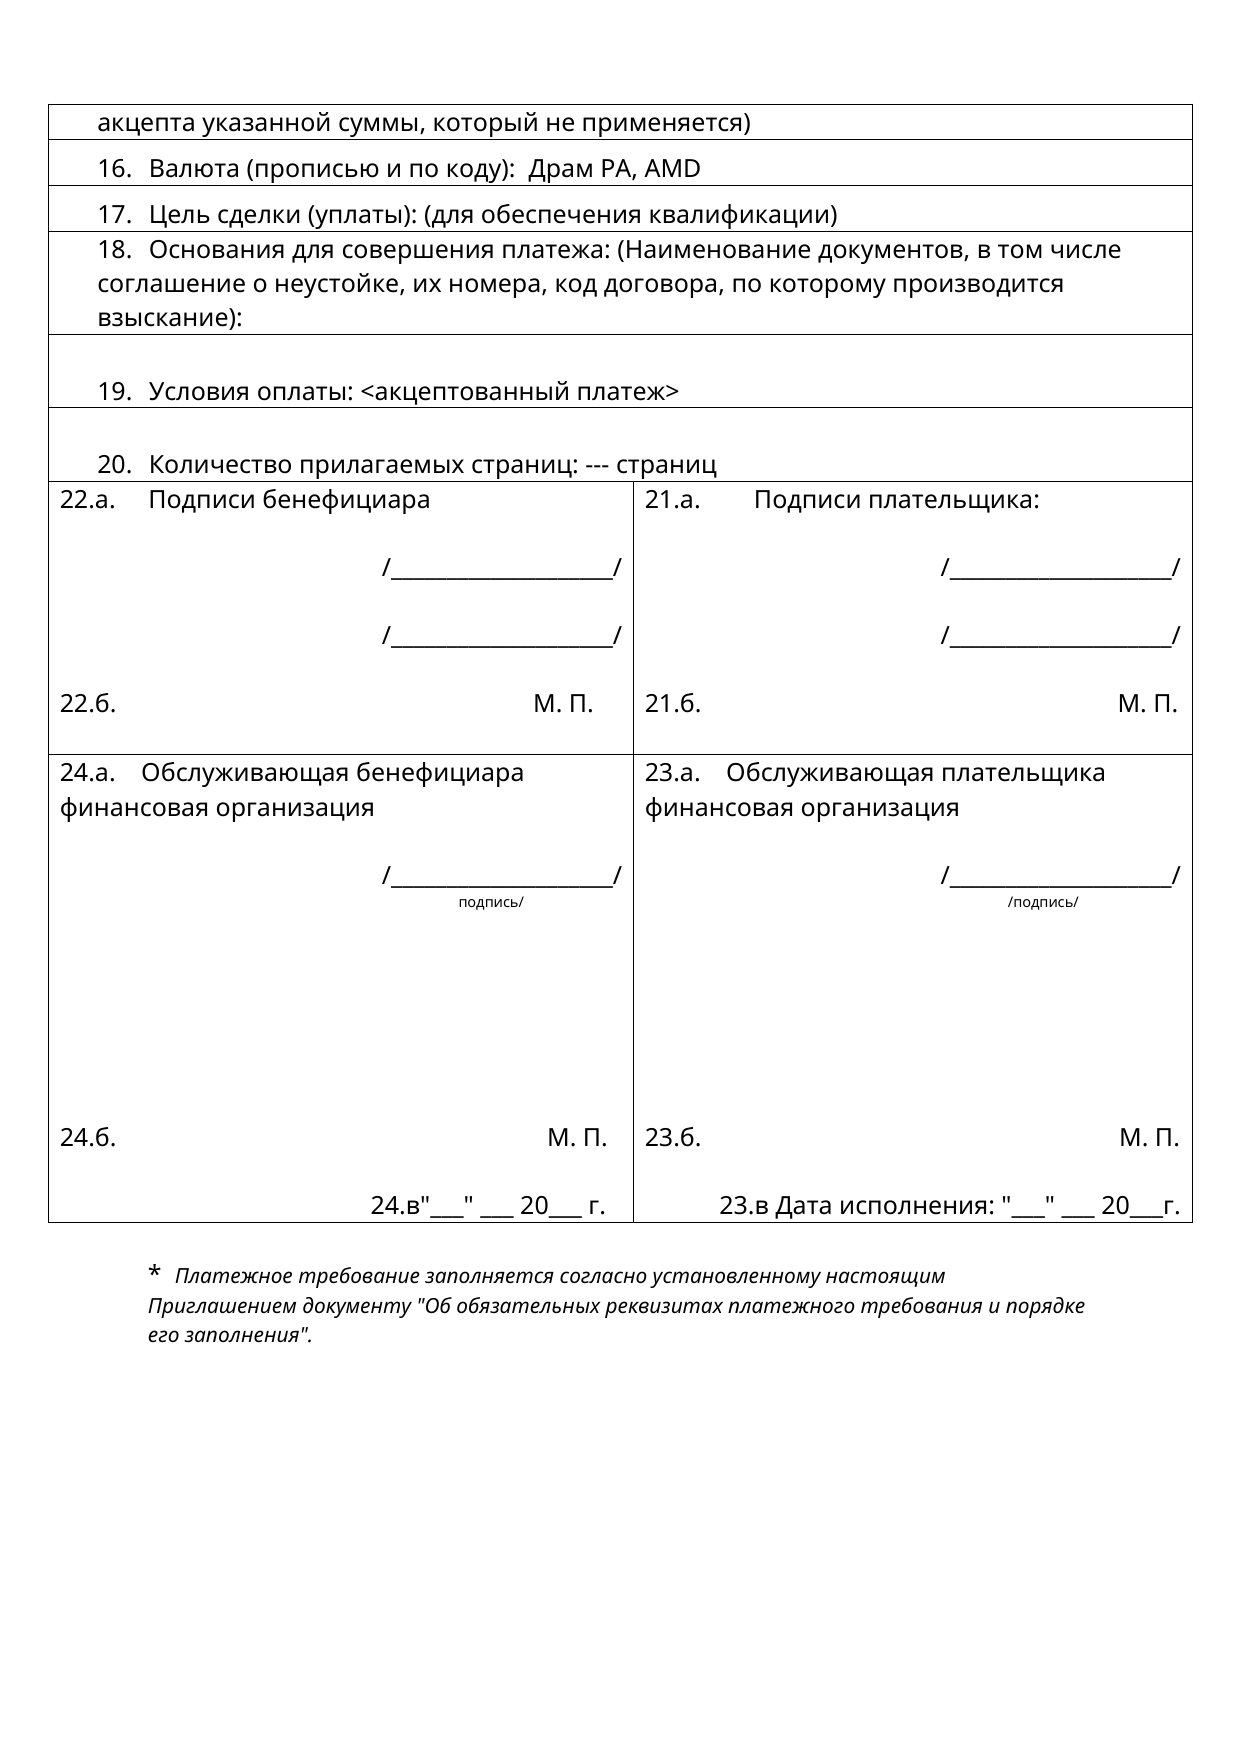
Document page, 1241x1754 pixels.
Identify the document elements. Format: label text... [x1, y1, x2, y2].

text * Платежное требование заполняется согласно установленному настоящим Приглашением документу "Об обязательных реквизитах платежного требования и порядке его заполнения". [148, 1257, 1092, 1348]
table_cell 19. Условия оплаты: <акцептованный платеж> [49, 335, 1192, 407]
table_cell 24.б. М. П. 24.в"___" ___ 20___ г. [49, 994, 633, 1222]
table_cell 17. Цель сделки (уплаты): (для обеспечения квалификации) [49, 186, 1192, 231]
table_cell 23.а. Обслуживающая плательщика финансовая организация /____________________/ /подпись/ [634, 755, 1192, 993]
table_cell 22.а. Подписи бенефициара /____________________/ /____________________/ 22.б. М. П. [49, 482, 633, 754]
table_cell 23.б. М. П. 23.в Дата исполнения: "___" ___ 20___г. [634, 994, 1192, 1222]
table_cell 16. Валюта (прописью и по коду): Драм РА, AMD [49, 140, 1192, 184]
table_cell 18. Основания для совершения платежа: (Наименование документов, в том числе соглашение о неустойке, их номера, код договора, по которому производится взыскание): [49, 232, 1192, 334]
table_cell 21.а. Подписи плательщика: /____________________/ /____________________/ 21.б. М. П. [634, 482, 1192, 754]
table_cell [49, 105, 1192, 138]
table_cell 24.а. Обслуживающая бенефициара финансовая организация /____________________/ подпись/ [49, 755, 633, 993]
table_cell 20. Количество прилагаемых страниц: --- страниц [49, 408, 1192, 481]
